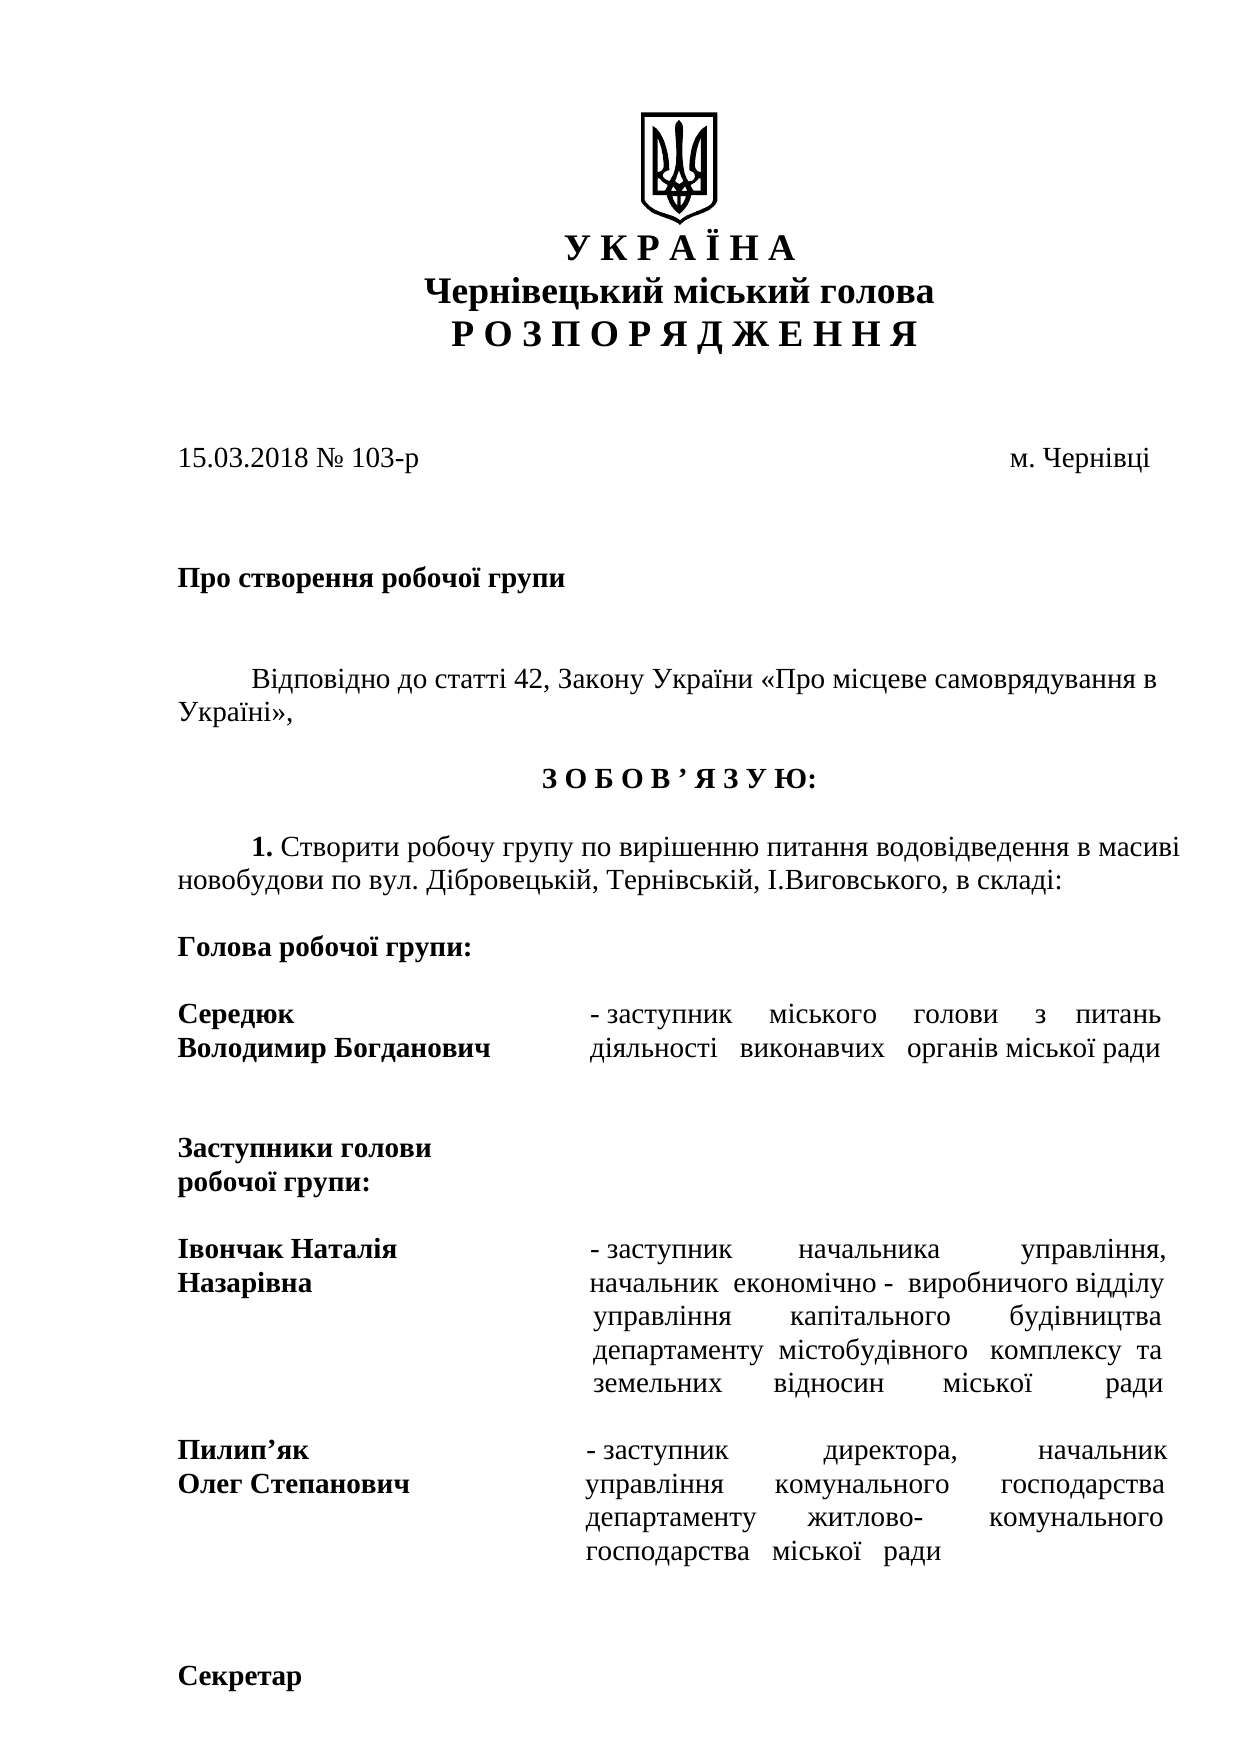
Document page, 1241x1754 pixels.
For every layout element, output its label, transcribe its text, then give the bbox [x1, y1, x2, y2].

text Заступники голови [177, 1131, 1181, 1164]
text 1. Створити робочу групу по вирішенню питання водовідведення в масиві новобудови по вул. Дібровецькій, Тернівській, І.Виговського, в складі: [177, 829, 1181, 896]
text господарства міської ради [177, 1533, 1181, 1567]
text департаменту містобудівного комплексу та [177, 1332, 1181, 1365]
text Середюк - заступник міського голови з питань [177, 996, 1181, 1030]
text Івончак Наталія - заступник начальника управління, [177, 1231, 1181, 1265]
text Відповідно до статті 42, Закону України «Про місцеве самоврядування в Україні», [177, 661, 1181, 728]
text департаменту житлово- комунального [177, 1499, 1181, 1533]
text З О Б О В ’ Я З У Ю: [177, 762, 1181, 795]
text Про створення робочої групи [177, 560, 1181, 594]
text Голова робочої групи: [177, 929, 1181, 963]
text Назарівна начальник економічно - виробничого відділу [177, 1265, 1181, 1298]
text робочої групи: [177, 1164, 1181, 1198]
text Пилип’як - заступник директора, начальник [177, 1432, 1181, 1466]
text Р О З П О Р Я Д Ж Е Н Н Я [177, 311, 1181, 354]
text Олег Степанович управління комунального господарства [177, 1466, 1181, 1499]
text Володимир Богданович діяльності виконавчих органів міської ради [177, 1030, 1181, 1063]
text управління капітального будівництва [177, 1298, 1181, 1332]
text земельних відносин міської ради [177, 1365, 1181, 1399]
text У К Р А Ї Н А [177, 225, 1181, 268]
text Чернівецький міський голова [177, 268, 1181, 311]
text Секретар [177, 1658, 1181, 1691]
text 15.03.2018 № 103-р м. Чернівці [177, 441, 1181, 474]
